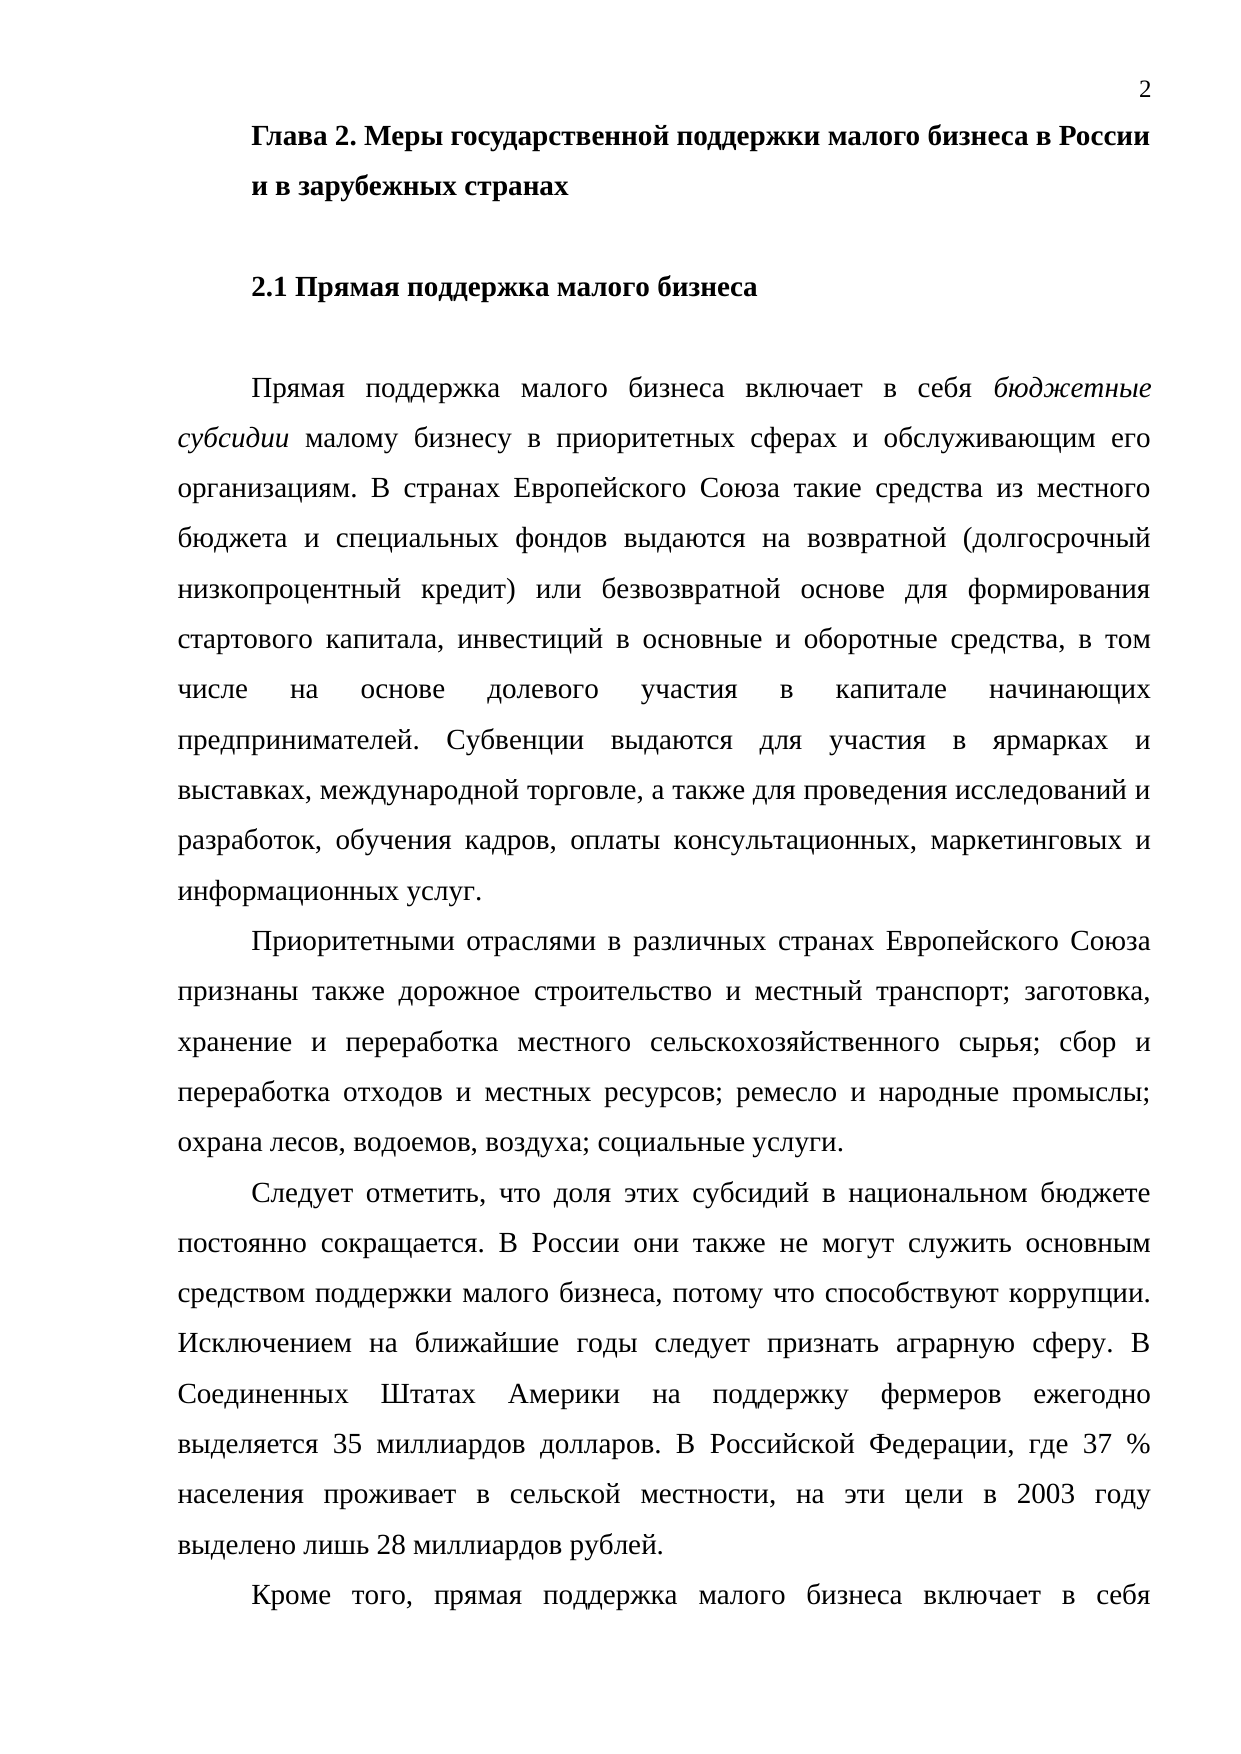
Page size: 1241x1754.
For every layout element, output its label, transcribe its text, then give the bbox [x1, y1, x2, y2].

text Следует отметить, что доля этих субсидий в национальном бюджете постоянно сокращается. В России они также не могут служить основным средством поддержки малого бизнеса, потому что способствуют коррупции. Исключением на ближайшие годы следует признать аграрную сферу. В Соединенных Штатах Америки на поддержку фермеров ежегодно выделяется 35 миллиардов долларов. В Российской Федерации, где 37 % населения проживает в сельской местности, на эти цели в 2003 году выделено лишь 28 миллиардов рублей. [177, 1175, 1152, 1560]
text Прямая поддержка малого бизнеса включает в себя бюджетные субсидии малому бизнесу в приоритетных сферах и обслуживающим его организациям. В странах Европейского Союза такие средства из местного бюджета и специальных фондов выдаются на возвратной (долгосрочный низкопроцентный кредит) или безвозвратной основе для формирования стартового капитала, инвестиций в основные и оборотные средства, в том числе на основе долевого участия в капитале начинающих предпринимателей. Субвенции выдаются для участия в ярмарках и выставках, международной торговле, а также для проведения исследований и разработок, обучения кадров, оплаты консультационных, маркетинговых и информационных услуг. [177, 370, 1152, 906]
subtitle 2.1 Прямая поддержка малого бизнеса [251, 269, 1152, 303]
subtitle Глава 2. Меры государственной поддержки малого бизнеса в России и в зарубежных странах [251, 118, 1152, 202]
text Приоритетными отраслями в различных странах Европейского Союза признаны также дорожное строительство и местный транспорт; заготовка, хранение и переработка местного сельскохозяйственного сырья; сбор и переработка отходов и местных ресурсов; ремесло и народные промыслы; охрана лесов, водоемов, воздуха; социальные услуги. [177, 923, 1152, 1158]
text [177, 1577, 1152, 1611]
